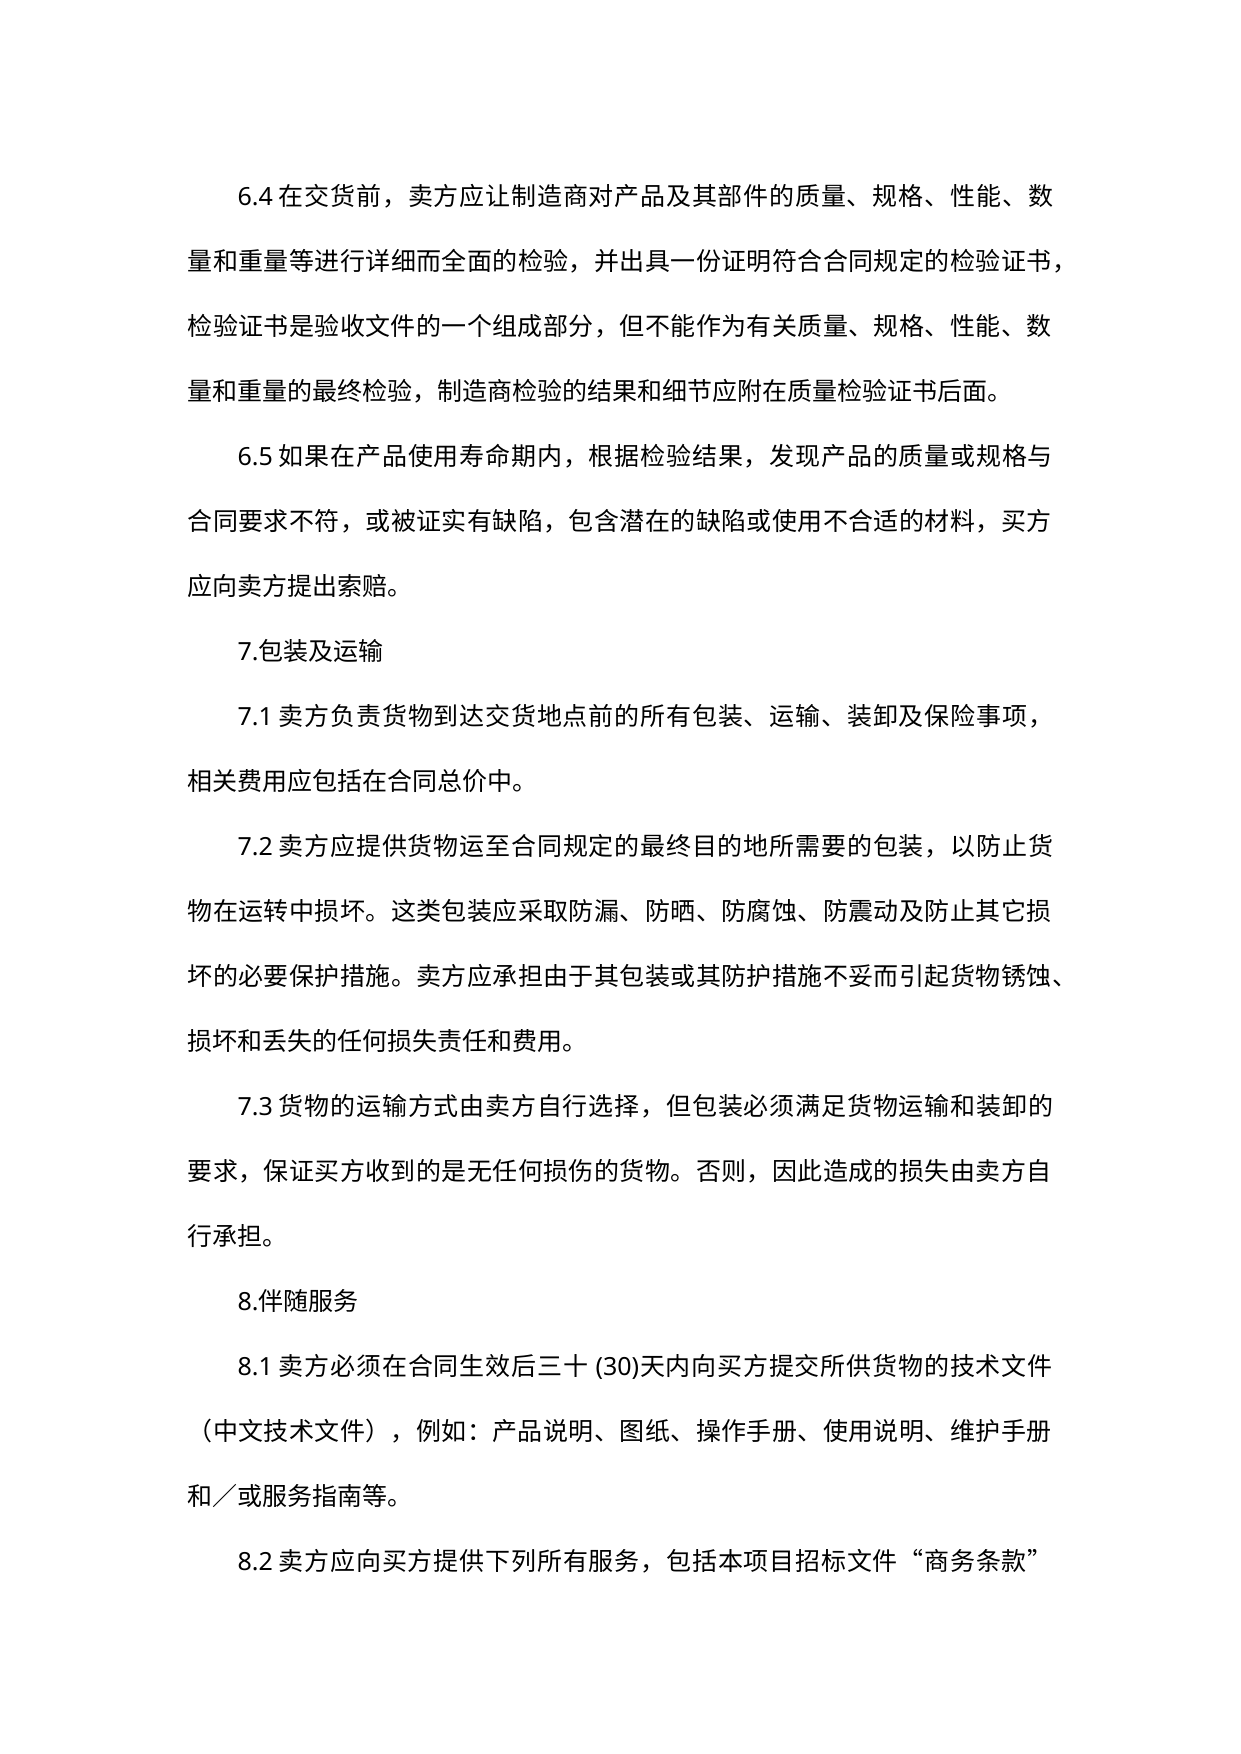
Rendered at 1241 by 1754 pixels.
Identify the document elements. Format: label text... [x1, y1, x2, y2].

text 7.包装及运输 [187, 617, 1053, 682]
text 7.3货物的运输方式由卖方自行选择，但包装必须满足货物运输和装卸的要求，保证买方收到的是无任何损伤的货物。否则，因此造成的损失由卖方自行承担。 [187, 1072, 1053, 1267]
text 8.伴随服务 [187, 1267, 1053, 1332]
text 6.4在交货前，卖方应让制造商对产品及其部件的质量、规格、性能、数量和重量等进行详细而全面的检验，并出具一份证明符合合同规定的检验证书，检验证书是验收文件的一个组成部分，但不能作为有关质量、规格、性能、数量和重量的最终检验，制造商检验的结果和细节应附在质量检验证书后面。 [187, 162, 1053, 422]
text 6.5如果在产品使用寿命期内，根据检验结果，发现产品的质量或规格与合同要求不符，或被证实有缺陷，包含潜在的缺陷或使用不合适的材料，买方应向卖方提出索赔。 [187, 422, 1053, 617]
text 8.1卖方必须在合同生效后三十 (30)天内向买方提交所供货物的技术文件（中文技术文件），例如：产品说明、图纸、操作手册、使用说明、维护手册和／或服务指南等。 [187, 1332, 1053, 1527]
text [187, 1527, 1053, 1592]
text 7.1卖方负责货物到达交货地点前的所有包装、运输、装卸及保险事项，相关费用应包括在合同总价中。 [187, 682, 1053, 812]
text 7.2卖方应提供货物运至合同规定的最终目的地所需要的包装，以防止货物在运转中损坏。这类包装应采取防漏、防晒、防腐蚀、防震动及防止其它损坏的必要保护措施。卖方应承担由于其包装或其防护措施不妥而引起货物锈蚀、损坏和丢失的任何损失责任和费用。 [187, 812, 1053, 1072]
